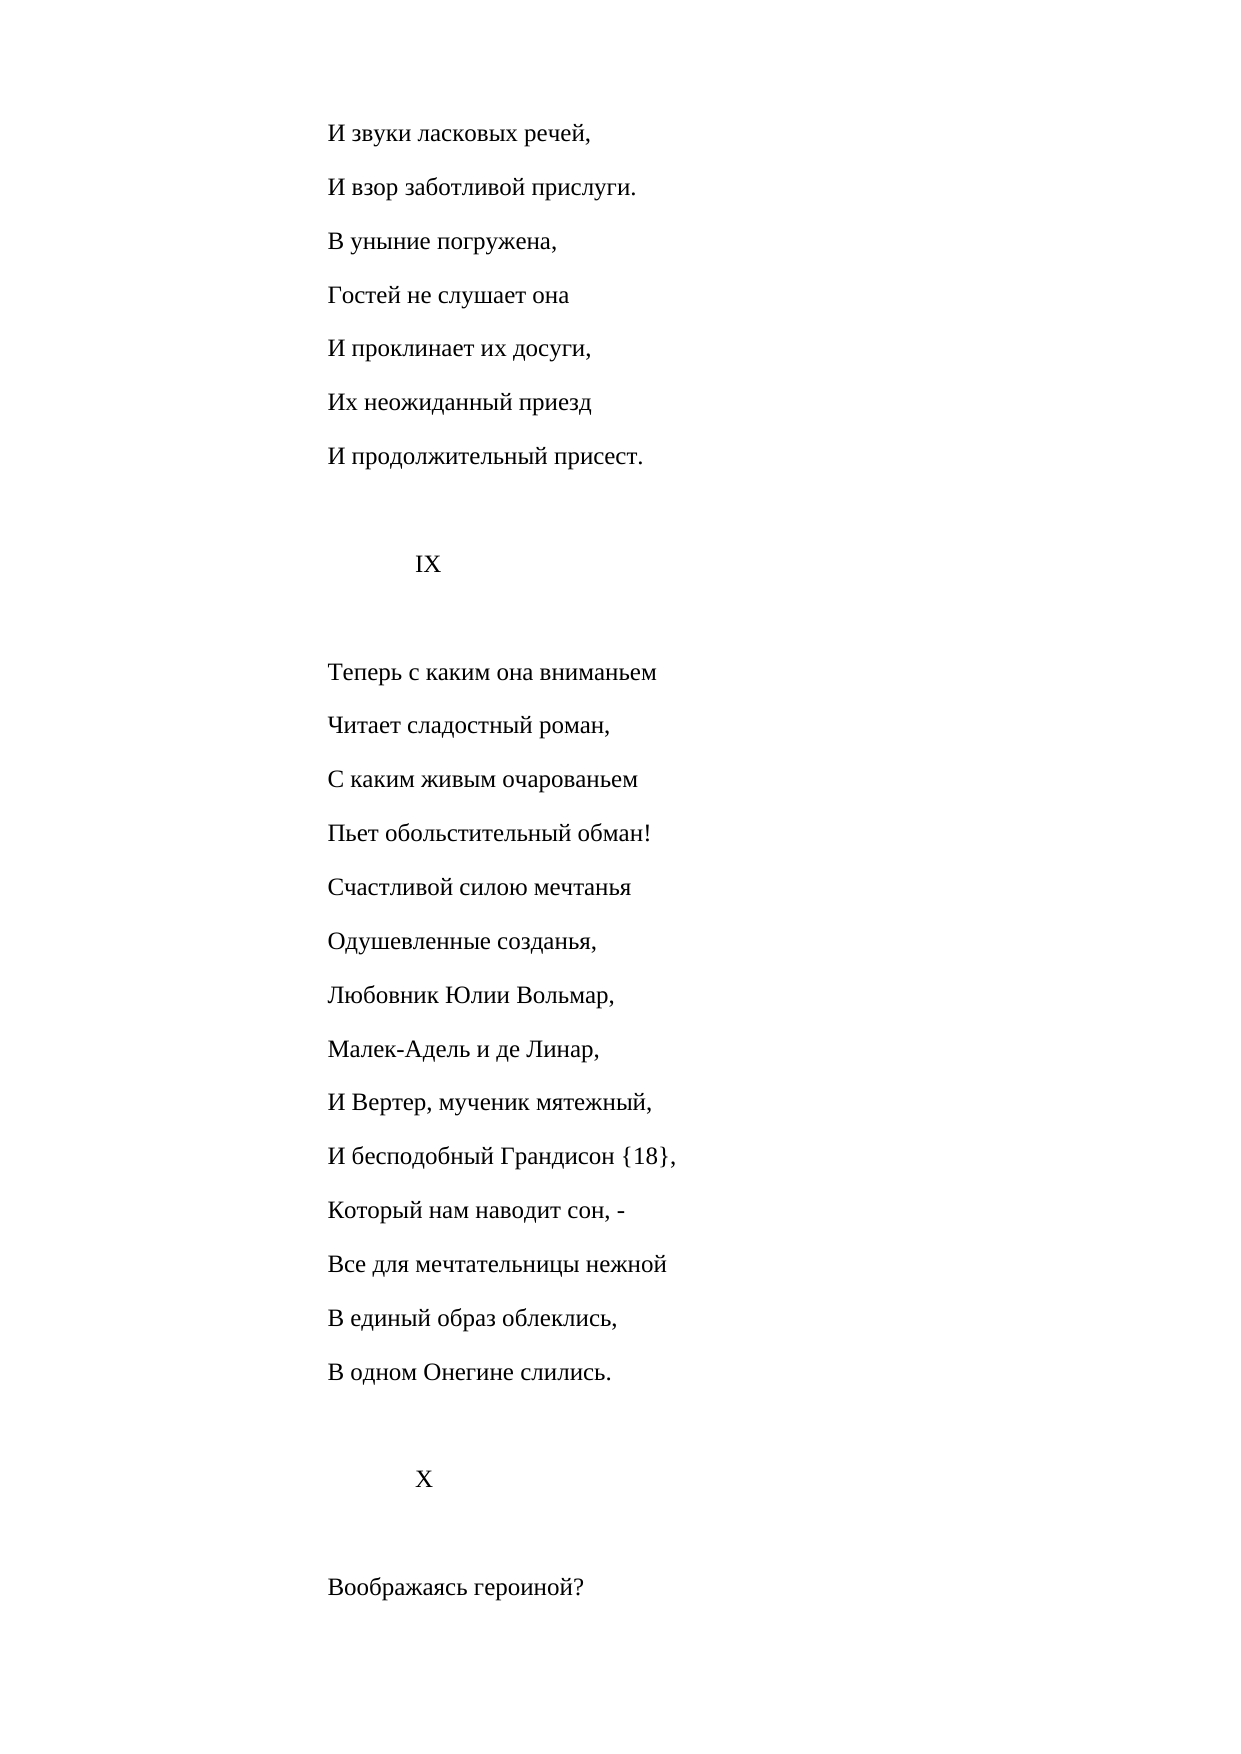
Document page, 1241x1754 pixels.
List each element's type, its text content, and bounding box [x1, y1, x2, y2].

text С каким живым очарованьем [177, 764, 1152, 793]
text Гостей не слушает она [177, 280, 1152, 308]
text И проклинает их досуги, [177, 333, 1152, 362]
text Малек-Адель и де Линар, [177, 1034, 1152, 1062]
text Который нам наводит сон, - [177, 1195, 1152, 1224]
text Их неожиданный приезд [177, 387, 1152, 416]
text И бесподобный Грандисон {18}, [177, 1141, 1152, 1170]
text Теперь с каким она вниманьем [177, 657, 1152, 685]
text Все для мечтательницы нежной [177, 1249, 1152, 1278]
text X [177, 1464, 1152, 1493]
text IX [177, 549, 1152, 578]
text И взор заботливой прислуги. [177, 172, 1152, 201]
text И звуки ласковых речей, [177, 118, 1152, 147]
text Читает сладостный роман, [177, 711, 1152, 739]
text В одном Онегине слились. [177, 1357, 1152, 1386]
text Пьет обольстительный обман! [177, 818, 1152, 847]
text Счастливой силою мечтанья [177, 872, 1152, 901]
text Любовник Юлии Вольмар, [177, 980, 1152, 1008]
text Одушевленные созданья, [177, 926, 1152, 955]
text Воображаясь героиной? [177, 1572, 1152, 1601]
text В уныние погружена, [177, 226, 1152, 254]
text В единый образ облеклись, [177, 1303, 1152, 1332]
text И продолжительный присест. [177, 441, 1152, 470]
text И Вертер, мученик мятежный, [177, 1087, 1152, 1116]
